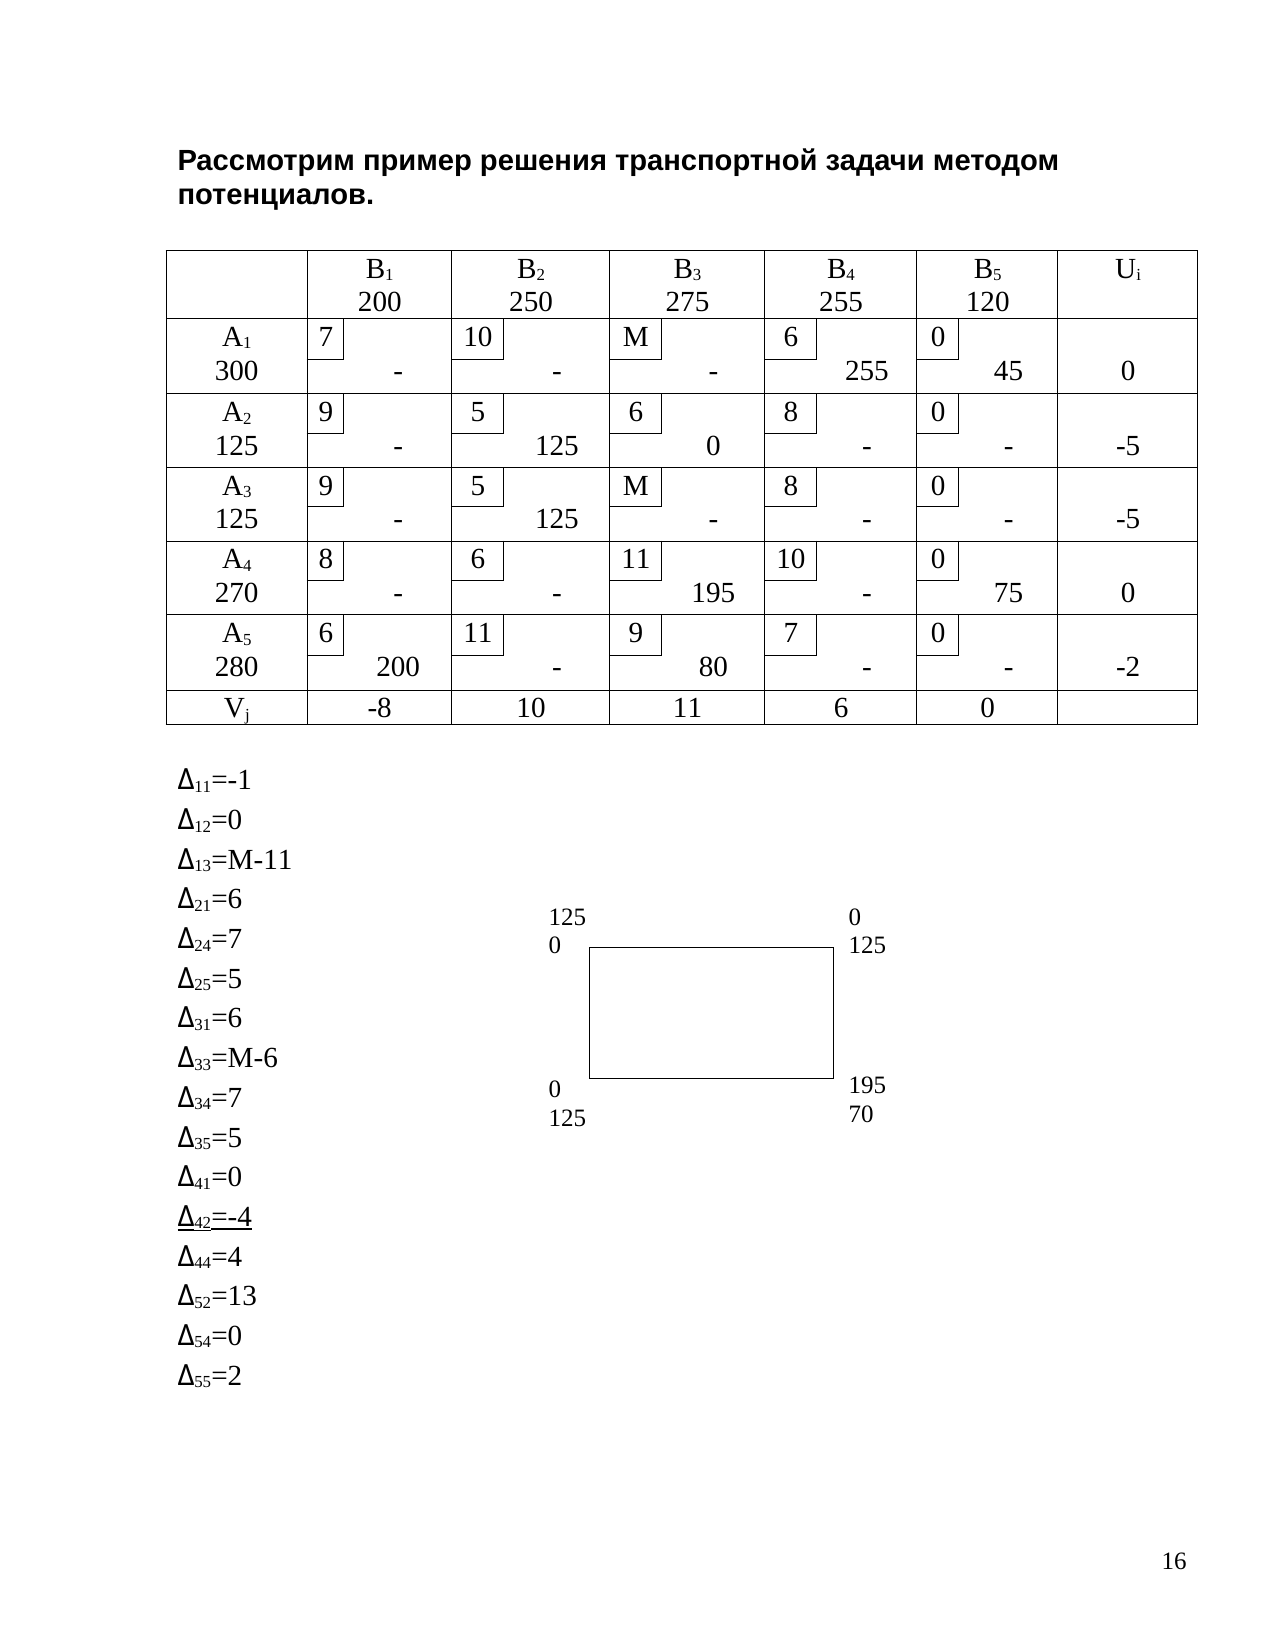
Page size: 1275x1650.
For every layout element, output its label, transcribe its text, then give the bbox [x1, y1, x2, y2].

table_cell A5 280 [167, 615, 307, 689]
table_cell [610, 656, 661, 689]
table_cell [610, 434, 661, 467]
table_header В4 255 [765, 251, 916, 318]
table_header В2 250 [452, 251, 609, 318]
table_cell 10 [452, 319, 503, 359]
table_cell -8 [308, 691, 451, 724]
table_cell A1 300 [167, 319, 307, 393]
table_cell 75 [959, 542, 1057, 614]
table_cell - [959, 394, 1057, 467]
table_cell 0 [661, 394, 764, 467]
table_cell [452, 581, 503, 614]
table_cell - [816, 615, 916, 689]
table_cell 6 [452, 542, 503, 580]
table_cell 7 [308, 319, 343, 359]
table_cell [765, 507, 816, 541]
table_cell [765, 656, 816, 689]
table_cell [308, 581, 344, 614]
table_cell 125 [504, 468, 609, 541]
text Δ13=M-11 [177, 838, 1186, 878]
table_cell 10 [452, 691, 609, 724]
table_header [167, 251, 307, 318]
table_cell [610, 581, 661, 614]
table_cell [308, 360, 344, 393]
table_cell [917, 581, 959, 614]
table_cell 0 [917, 691, 1057, 724]
table_cell 6 [610, 394, 661, 432]
table_cell A3 125 [167, 468, 307, 541]
table_cell 5 [452, 394, 503, 432]
table_cell [765, 581, 816, 614]
table_cell [917, 360, 959, 393]
subtitle Рассмотрим пример решения транспортной задачи методом потенциалов. [177, 143, 1186, 210]
text Δ24=7 [177, 917, 1186, 957]
table_cell 6 [765, 319, 816, 359]
table_header В3 275 [610, 251, 764, 318]
table_cell - [344, 394, 451, 467]
table_cell [610, 360, 661, 393]
table_cell 5 [452, 468, 503, 506]
table_cell A4 270 [167, 542, 307, 614]
table_cell - [504, 542, 609, 614]
table_cell [452, 507, 503, 541]
table_cell - [959, 468, 1057, 541]
table_cell 200 [344, 615, 451, 689]
table_cell [1058, 691, 1197, 724]
text Δ34=7 [177, 1076, 1186, 1116]
text Δ31=6 [177, 997, 1186, 1036]
table_cell 9 [610, 615, 661, 655]
table_cell -2 [1058, 615, 1197, 689]
table_cell 7 [765, 615, 816, 655]
table_cell [765, 434, 816, 467]
table_cell 125 [504, 394, 609, 467]
table_cell 8 [765, 394, 816, 432]
table_cell 8 [765, 468, 816, 506]
table_cell 80 [661, 615, 764, 689]
table_cell - [344, 542, 451, 614]
text Δ11=-1 [177, 759, 1186, 798]
table_header Ui [1058, 251, 1197, 318]
table_cell - [344, 468, 451, 541]
table_cell - [816, 542, 916, 614]
table_cell 0 [1058, 319, 1197, 393]
table_cell [452, 656, 503, 689]
table_cell 0 [917, 615, 958, 655]
table_cell - [816, 394, 916, 467]
table_cell [917, 434, 959, 467]
table_cell 0 [1058, 542, 1197, 614]
table_cell - [661, 319, 764, 393]
table_cell -5 [1058, 394, 1197, 467]
table_cell A2 125 [167, 394, 307, 467]
table_cell 0 [917, 394, 958, 432]
table_header В1 200 [308, 251, 451, 318]
text Δ44=4 [177, 1235, 1186, 1274]
table_cell 195 [661, 542, 764, 614]
text Δ55=2 [177, 1354, 1186, 1394]
table_cell [452, 434, 503, 467]
table_cell [610, 507, 661, 541]
text Δ54=0 [177, 1314, 1186, 1354]
table_cell [308, 434, 344, 467]
table_cell - [816, 468, 916, 541]
text Δ35=5 [177, 1116, 1186, 1156]
table_cell 9 [308, 468, 343, 506]
table_cell 9 [308, 394, 343, 432]
table_cell 11 [452, 615, 503, 655]
table_cell M [610, 319, 661, 359]
table_header В5 120 [917, 251, 1057, 318]
table_cell [917, 656, 959, 689]
table_cell - [959, 615, 1057, 689]
text Δ42=-4 [177, 1195, 1186, 1235]
table_cell -5 [1058, 468, 1197, 541]
text Δ33=M-6 [177, 1036, 1186, 1076]
table_cell - [504, 615, 609, 689]
table_cell 255 [816, 319, 916, 393]
table_cell [452, 360, 503, 393]
table_cell 45 [959, 319, 1057, 393]
table_cell [765, 360, 816, 393]
table_cell Vj [167, 691, 307, 724]
table_cell 11 [610, 691, 764, 724]
text Δ12=0 [177, 798, 1186, 838]
table_cell 8 [308, 542, 343, 580]
table_cell 10 [765, 542, 816, 580]
table_cell - [661, 468, 764, 541]
text Δ52=13 [177, 1274, 1186, 1314]
table_cell [308, 507, 344, 541]
text Δ21=6 [177, 878, 1186, 917]
table_cell [917, 507, 959, 541]
table_cell M [610, 468, 661, 506]
table_cell 0 [917, 319, 958, 359]
table_cell 11 [610, 542, 661, 580]
text Δ25=5 [177, 957, 1186, 997]
table_cell 6 [308, 615, 343, 655]
table_cell - [344, 319, 451, 393]
table_cell [308, 656, 344, 689]
table_cell 6 [765, 691, 916, 724]
table_cell - [504, 319, 609, 393]
table_cell 0 [917, 468, 958, 506]
text Δ41=0 [177, 1156, 1186, 1195]
table_cell 0 [917, 542, 958, 580]
